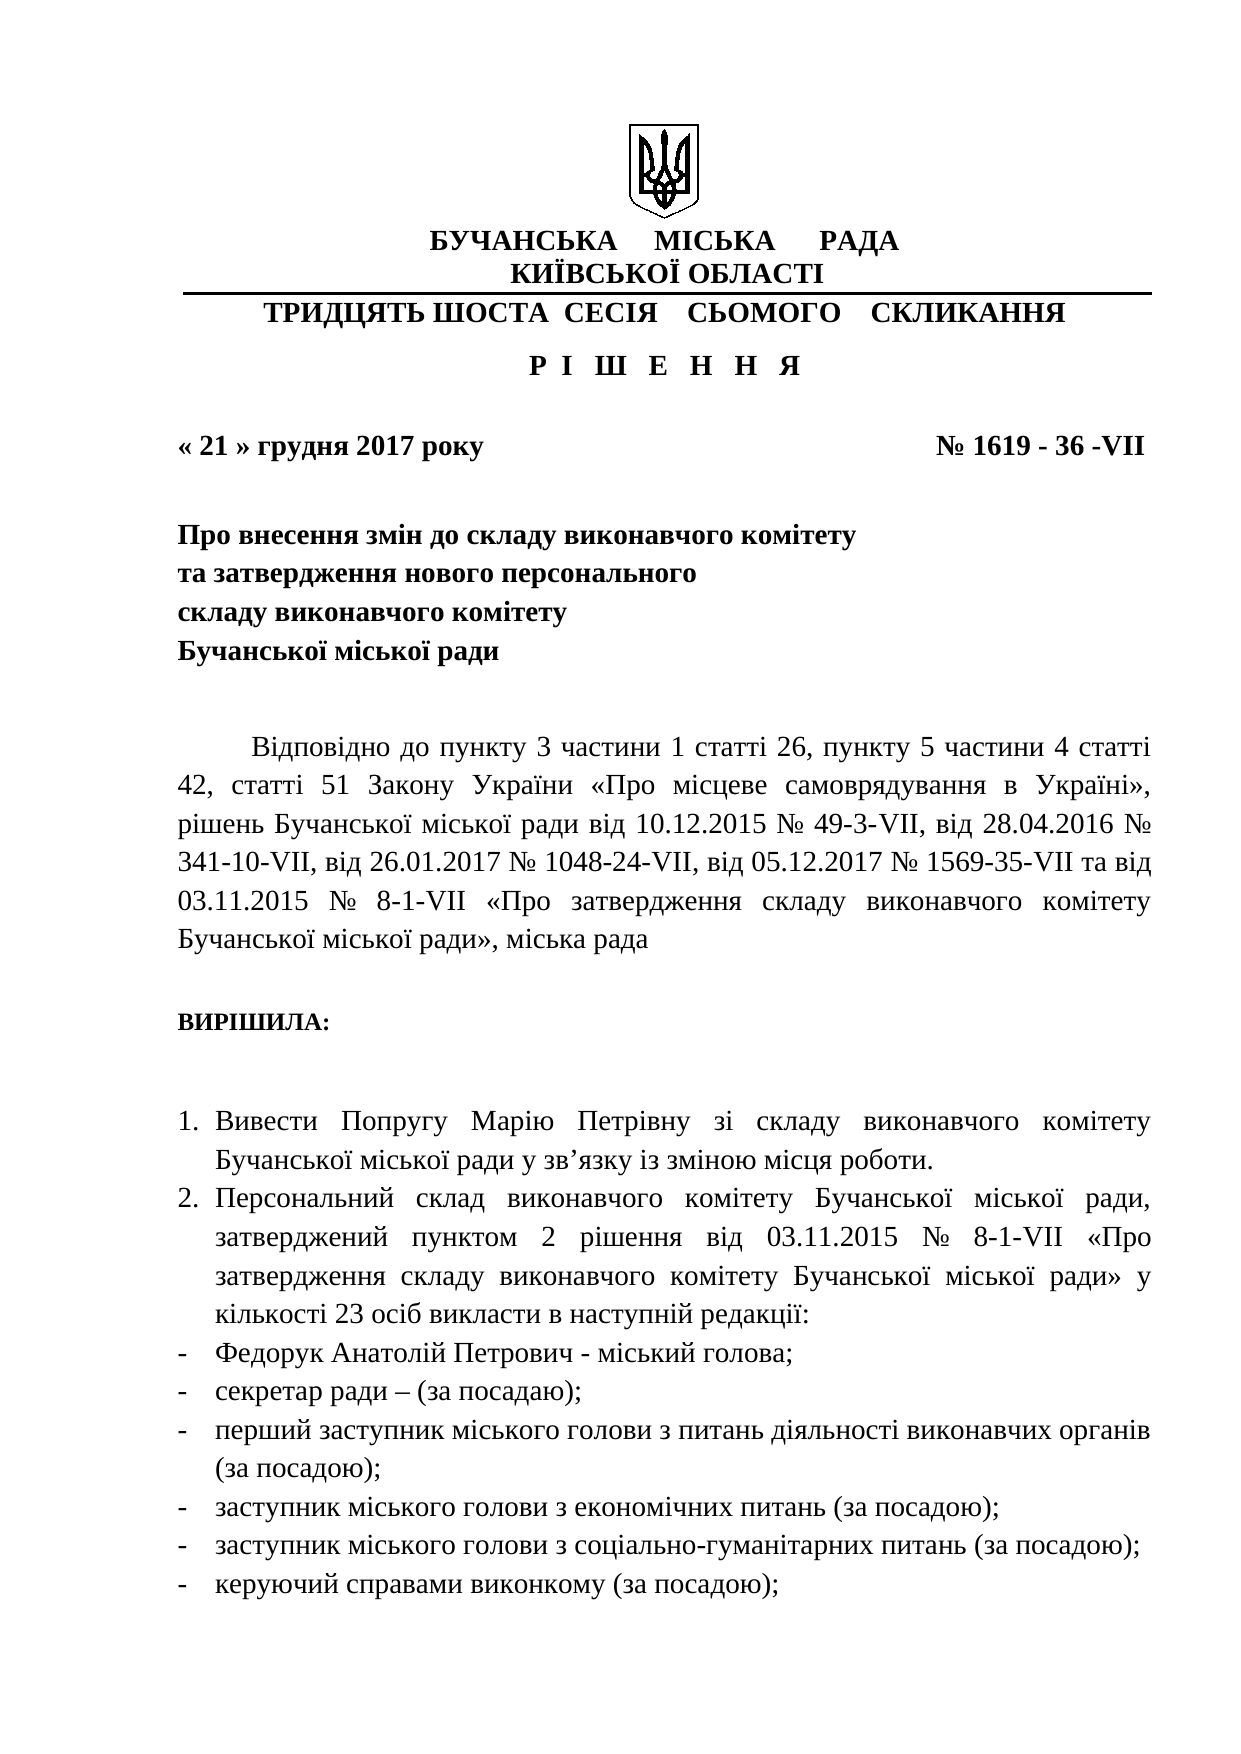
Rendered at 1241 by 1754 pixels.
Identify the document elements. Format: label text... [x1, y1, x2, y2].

list секретар ради – (за посадаю); [177, 1373, 1152, 1407]
list Вивести Попругу Марію Петрівну зі складу виконавчого комітету Бучанської міської ради у зв’язку із зміною місця роботи. [177, 1103, 1152, 1176]
subtitle КИЇВСЬКОЇ ОБЛАСТІ [183, 256, 1152, 292]
text Відповідно до пункту 3 частини 1 статті 26, пункту 5 частини 4 статті 42, статті 51 Закону України «Про місцеве самоврядування в Україні», рішень Бучанської міської ради від 10.12.2015 № 49-3-VII, від 28.04.2016 № 341-10-VII, від 26.01.2017 № 1048-24-VII, від 05.12.2017 № 1569-35-VII та від 03.11.2015 № 8-1-VII «Про затвердження складу виконавчого комітету Бучанської міської ради», міська рада [177, 729, 1152, 955]
text Про внесення змін до складу виконавчого комітету [177, 517, 1152, 551]
list Федорук Анатолій Петрович - міський голова; [177, 1335, 1152, 1368]
list заступник міського голови з соціально-гуманітарних питань (за посадою); [177, 1527, 1152, 1561]
text БУЧАНСЬКА МІСЬКА РАДА [177, 223, 1152, 256]
text складу виконавчого комітету [177, 594, 1152, 628]
list Персональний склад виконавчого комітету Бучанської міської ради, затверджений пунктом 2 рішення від 03.11.2015 № 8-1-VII «Про затвердження складу виконавчого комітету Бучанської міської ради» у кількості 23 осіб викласти в наступній редакції: [177, 1181, 1152, 1330]
text Бучанської міської ради [177, 633, 1152, 666]
text ТРИДЦЯТЬ ШОСТА СЕСІЯ СЬОМОГО СКЛИКАННЯ [177, 295, 1152, 329]
list заступник міського голови з економічних питань (за посадою); [177, 1489, 1152, 1522]
text та затвердження нового персонального [177, 556, 1152, 589]
subtitle Р І Ш Е Н Н Я [177, 348, 1152, 381]
subtitle « 21 » грудня 2017 року № 1619 - 36 -VІІ [177, 428, 1152, 462]
list керуючий справами виконкому (за посадою); [177, 1566, 1152, 1599]
text ВИРІШИЛА: [177, 1007, 1152, 1036]
list перший заступник міського голови з питань діяльності виконавчих органів (за посадою); [177, 1412, 1152, 1484]
